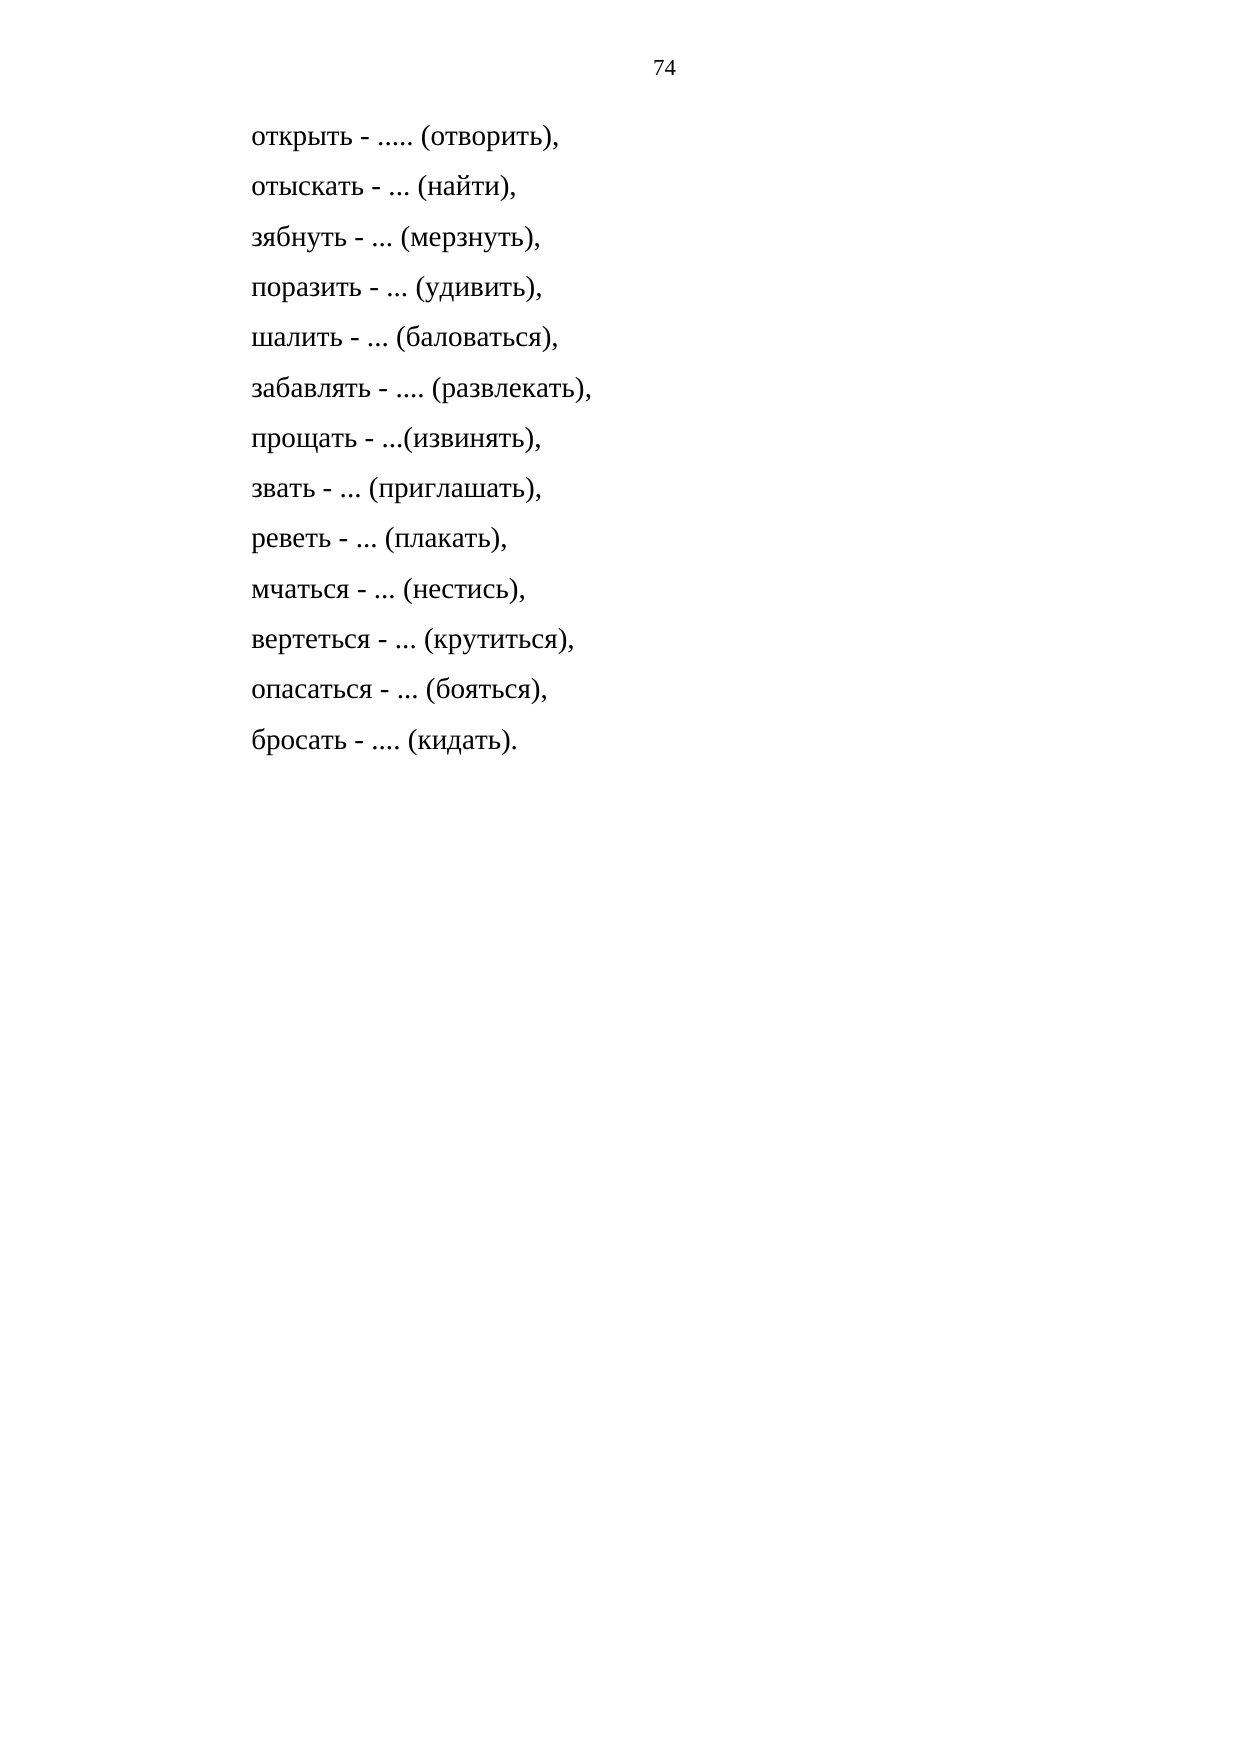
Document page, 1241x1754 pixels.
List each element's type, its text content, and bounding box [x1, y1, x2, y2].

list бросать - .... (кидать). [177, 722, 1152, 755]
list реветь - ... (плакать), [177, 521, 1152, 554]
list шалить - ... (баловаться), [177, 319, 1152, 353]
list зябнуть - ... (мерзнуть), [177, 219, 1152, 252]
list поразить - ... (удивить), [177, 269, 1152, 303]
list открыть - ..... (отворить), [177, 118, 1152, 152]
list прощать - ...(извинять), [177, 420, 1152, 453]
list опасаться - ... (бояться), [177, 672, 1152, 705]
list забавлять - .... (развлекать), [177, 370, 1152, 403]
list отыскать - ... (найти), [177, 168, 1152, 202]
list вертеться - ... (крутиться), [177, 621, 1152, 655]
list звать - ... (приглашать), [177, 470, 1152, 504]
list мчаться - ... (нестись), [177, 571, 1152, 604]
